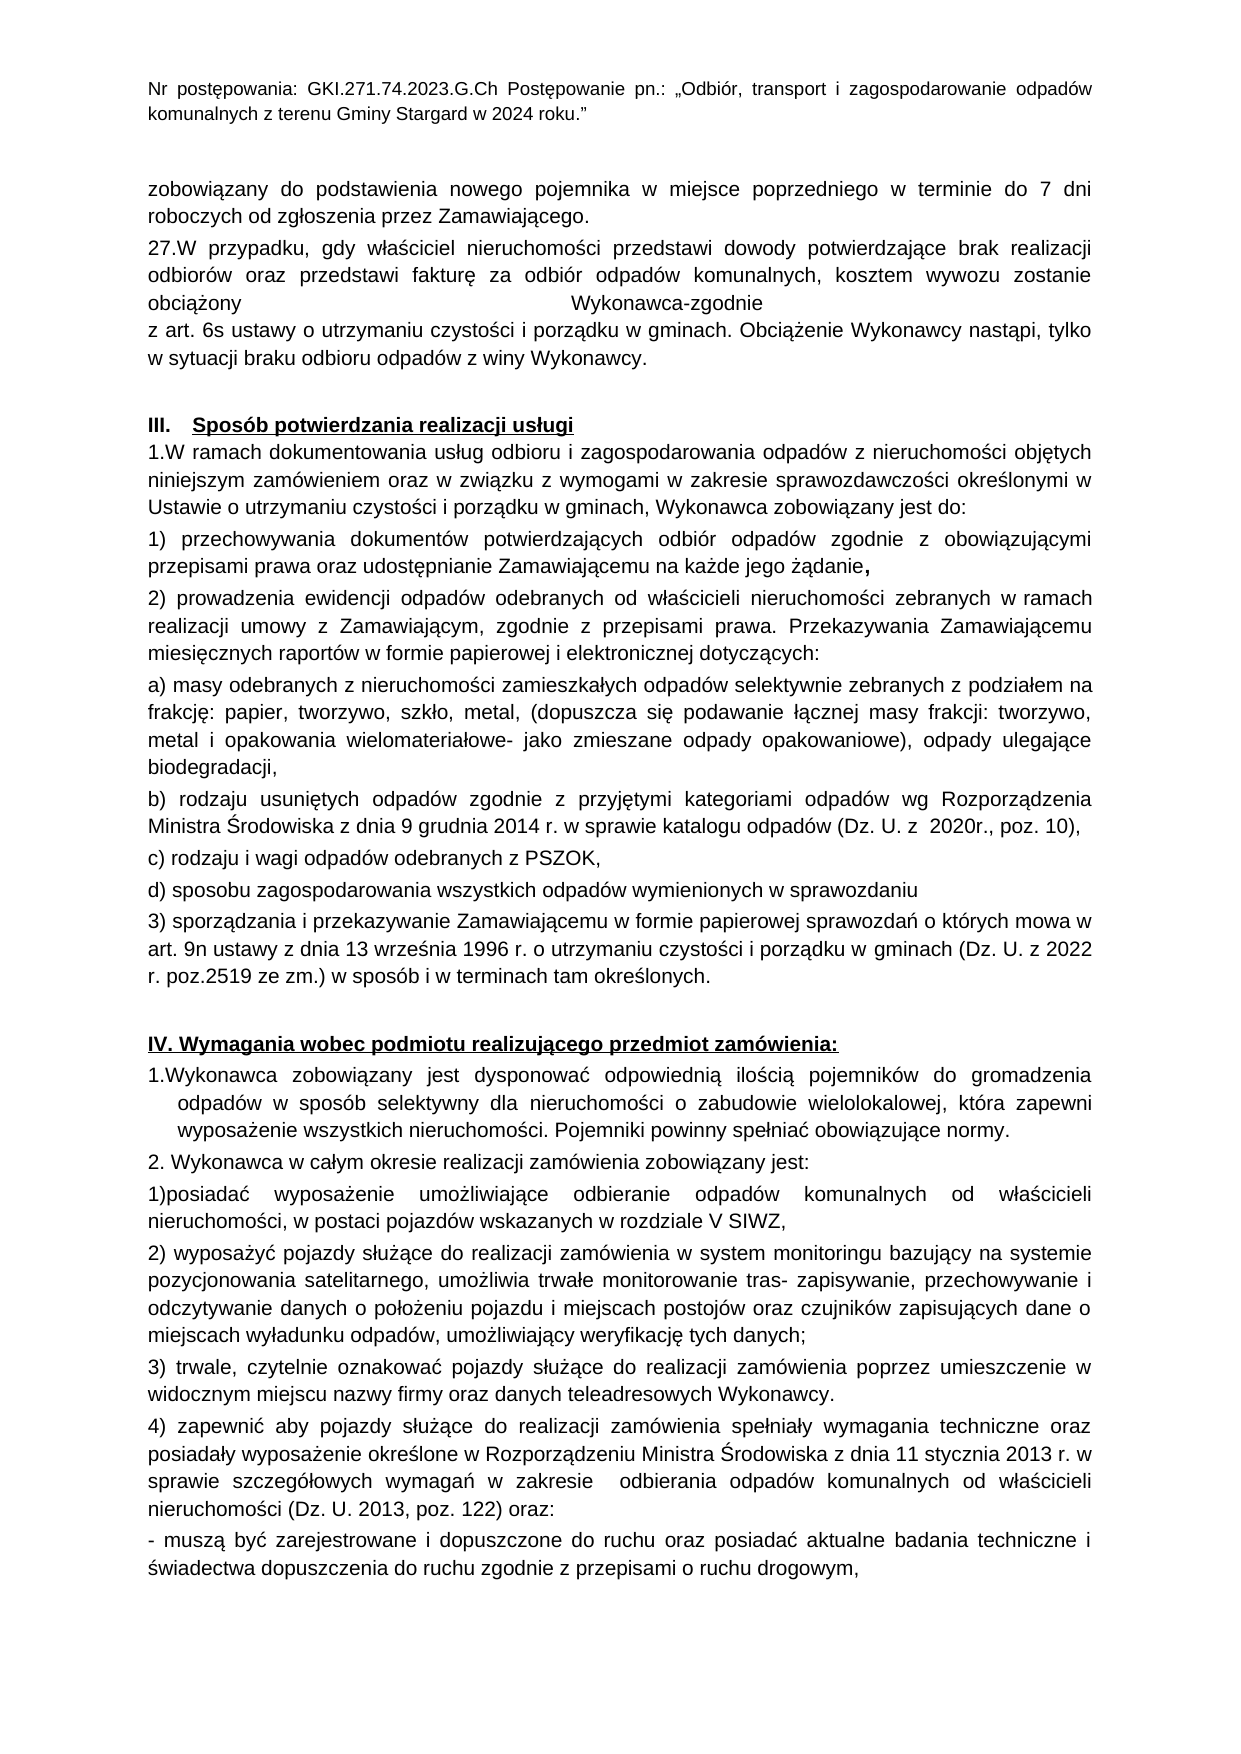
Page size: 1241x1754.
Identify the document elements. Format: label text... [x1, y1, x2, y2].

text c) rodzaju i wagi odpadów odebranych z PSZOK, [148, 846, 1093, 870]
text 1) przechowywania dokumentów potwierdzających odbiór odpadów zgodnie z obowiązującymi przepisami prawa oraz udostępnianie Zamawiającemu na każde jego żądanie, [148, 527, 1093, 578]
text 2) prowadzenia ewidencji odpadów odebranych od właścicieli nieruchomości zebranych w ramach realizacji umowy z Zamawiającym, zgodnie z przepisami prawa. Przekazywania Zamawiającemu miesięcznych raportów w formie papierowej i elektronicznej dotyczących: [148, 586, 1093, 665]
text d) sposobu zagospodarowania wszystkich odpadów wymienionych w sprawozdaniu [148, 878, 1093, 902]
text a) masy odebranych z nieruchomości zamieszkałych odpadów selektywnie zebranych z podziałem na frakcję: papier, tworzywo, szkło, metal, (dopuszcza się podawanie łącznej masy frakcji: tworzywo, metal i opakowania wielomateriałowe- jako zmieszane odpady opakowaniowe), odpady ulegające biodegradacji, [148, 673, 1093, 779]
list Sposób potwierdzania realizacji usługi [148, 413, 1093, 437]
text 2) wyposażyć pojazdy służące do realizacji zamówienia w system monitoringu bazujący na systemie pozycjonowania satelitarnego, umożliwia trwałe monitorowanie tras- zapisywanie, przechowywanie i odczytywanie danych o położeniu pojazdu i miejscach postojów oraz czujników zapisujących dane o miejscach wyładunku odpadów, umożliwiający weryfikację tych danych; [148, 1241, 1093, 1347]
text b) rodzaju usuniętych odpadów zgodnie z przyjętymi kategoriami odpadów wg Rozporządzenia Ministra Środowiska z dnia 9 grudnia 2014 r. w sprawie katalogu odpadów (Dz. U. z 2020r., poz. 10), [148, 787, 1093, 838]
text IV. Wymagania wobec podmiotu realizującego przedmiot zamówienia: [148, 1031, 1093, 1055]
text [148, 176, 1093, 228]
text 4) zapewnić aby pojazdy służące do realizacji zamówienia spełniały wymagania techniczne oraz posiadały wyposażenie określone w Rozporządzeniu Ministra Środowiska z dnia 11 stycznia 2013 r. w sprawie szczegółowych wymagań w zakresie odbierania odpadów komunalnych od właścicieli nieruchomości (Dz. U. 2013, poz. 122) oraz: [148, 1414, 1093, 1520]
text - muszą być zarejestrowane i dopuszczone do ruchu oraz posiadać aktualne badania techniczne i świadectwa dopuszczenia do ruchu zgodnie z przepisami o ruchu drogowym, [148, 1528, 1093, 1579]
text 3) sporządzania i przekazywanie Zamawiającemu w formie papierowej sprawozdań o których mowa w art. 9n ustawy z dnia 13 września 1996 r. o utrzymaniu czystości i porządku w gminach (Dz. U. z 2022 r. poz.2519 ze zm.) w sposób i w terminach tam określonych. [148, 909, 1093, 988]
text 1.Wykonawca zobowiązany jest dysponować odpowiednią ilością pojemników do gromadzenia odpadów w sposób selektywny dla nieruchomości o zabudowie wielolokalowej, która zapewni wyposażenie wszystkich nieruchomości. Pojemniki powinny spełniać obowiązujące normy. [148, 1063, 1093, 1142]
text 3) trwale, czytelnie oznakować pojazdy służące do realizacji zamówienia poprzez umieszczenie w widocznym miejscu nazwy firmy oraz danych teleadresowych Wykonawcy. [148, 1355, 1093, 1406]
text 1.W ramach dokumentowania usług odbioru i zagospodarowania odpadów z nieruchomości objętych niniejszym zamówieniem oraz w związku z wymogami w zakresie sprawozdawczości określonymi w Ustawie o utrzymaniu czystości i porządku w gminach, Wykonawca zobowiązany jest do: [148, 440, 1093, 519]
text 2. Wykonawca w całym okresie realizacji zamówienia zobowiązany jest: [148, 1150, 1093, 1174]
text 1)posiadać wyposażenie umożliwiające odbieranie odpadów komunalnych od właścicieli nieruchomości, w postaci pojazdów wskazanych w rozdziale V SIWZ, [148, 1181, 1093, 1233]
text 27.W przypadku, gdy właściciel nieruchomości przedstawi dowody potwierdzające brak realizacji odbiorów oraz przedstawi fakturę za odbiór odpadów komunalnych, kosztem wywozu zostanie obciążony Wykonawca-zgodnie z art. 6s ustawy o utrzymaniu czystości i porządku w gminach. Obciążenie Wykonawcy nastąpi, tylko w sytuacji braku odbioru odpadów z winy Wykonawcy. [148, 236, 1093, 369]
